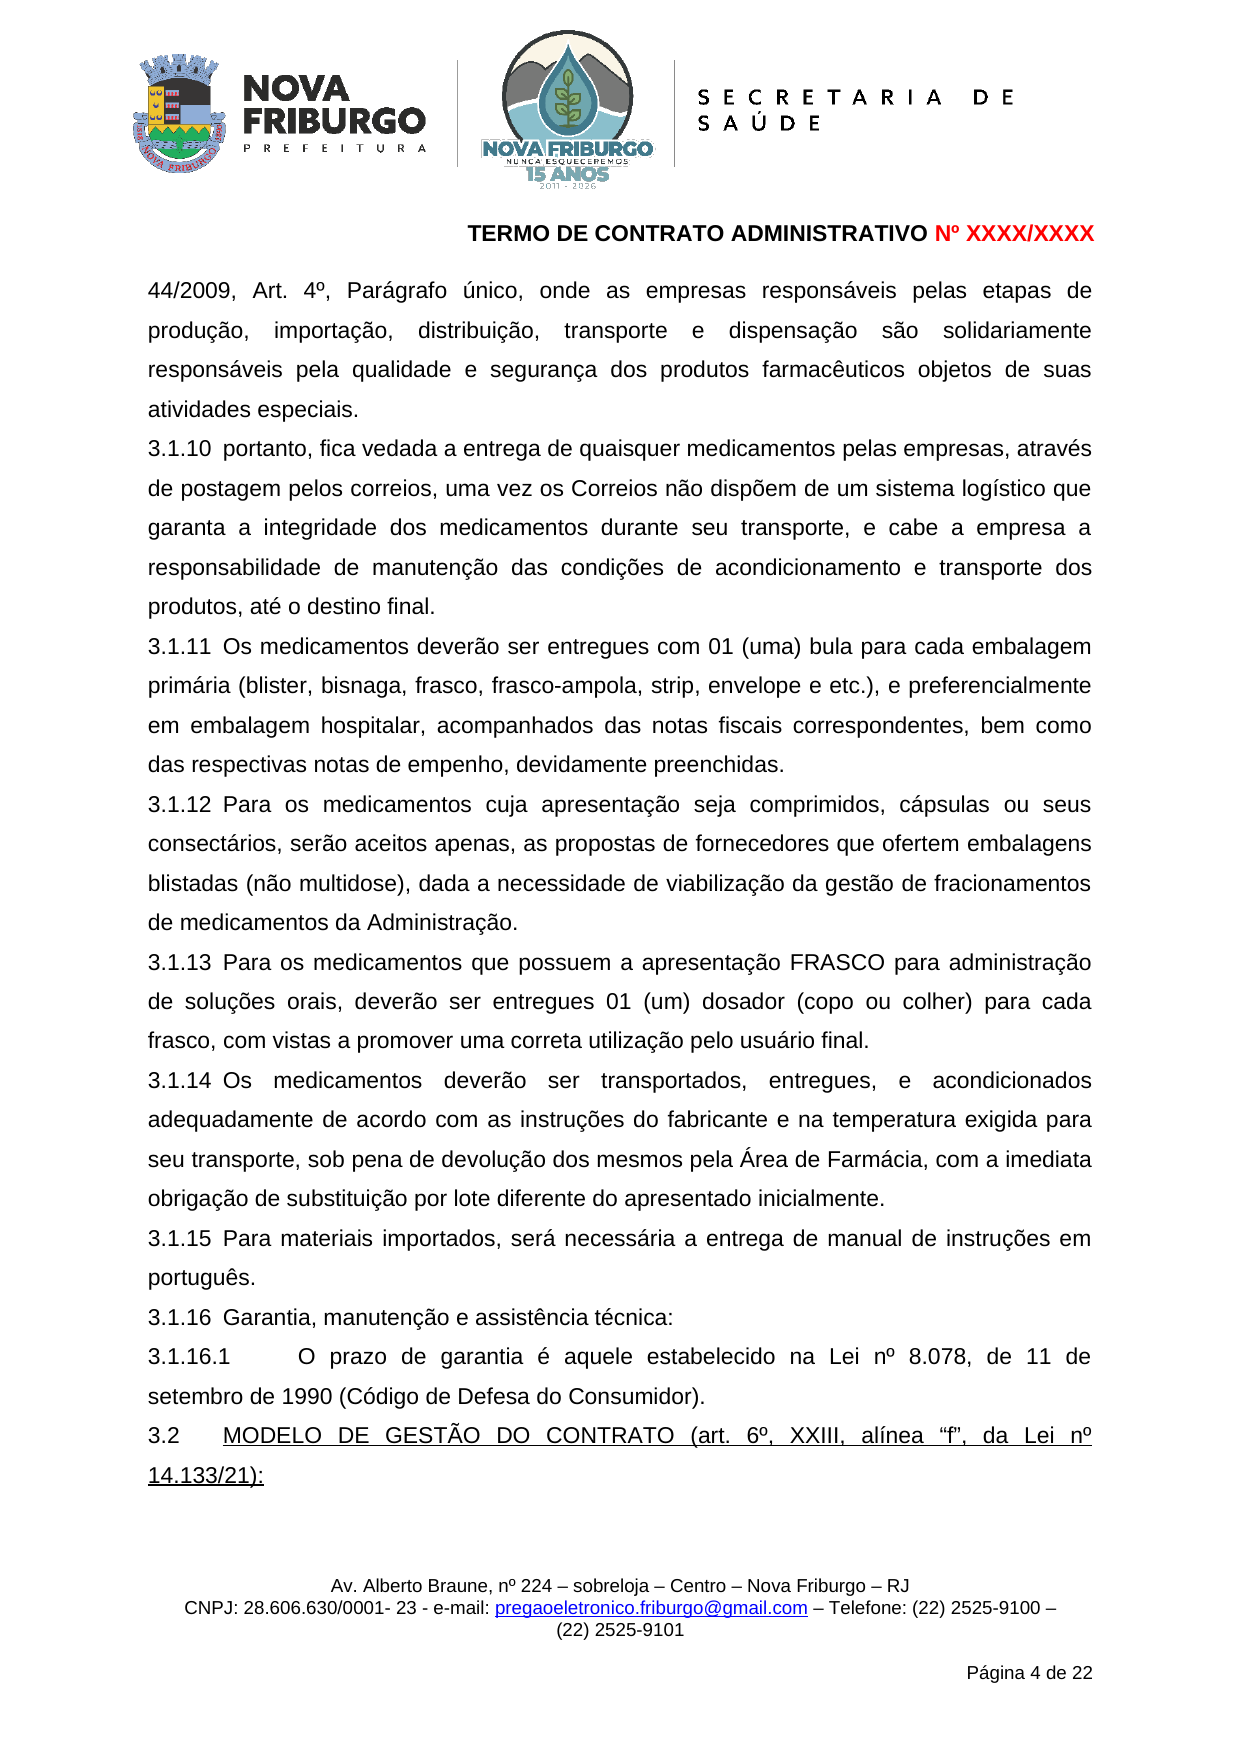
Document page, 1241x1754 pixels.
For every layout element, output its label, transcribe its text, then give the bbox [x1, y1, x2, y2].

list Para os medicamentos que possuem a apresentação FRASCO para administração de soluções orais, deverão ser entregues 01 (um) dosador (copo ou colher) para cada frasco, com vistas a promover uma correta utilização pelo usuário final. [148, 948, 1092, 1054]
list MODELO DE GESTÃO DO CONTRATO (art. 6º, XXIII, alínea “f”, da Lei nº 14.133/21): [148, 1422, 1092, 1488]
list Para os medicamentos cuja apresentação seja comprimidos, cápsulas ou seus consectários, serão aceitos apenas, as propostas de fornecedores que ofertem embalagens blistadas (não multidose), dada a necessidade de viabilização da gestão de fracionamentos de medicamentos da Administração. [148, 791, 1092, 935]
picture [103, 14, 1049, 206]
list Garantia, manutenção e assistência técnica: [148, 1304, 1092, 1330]
list Para materiais importados, será necessária a entrega de manual de instruções em português. [148, 1225, 1092, 1291]
list Os medicamentos deverão ser transportados, entregues, e acondicionados adequadamente de acordo com as instruções do fabricante e na temperatura exigida para seu transporte, sob pena de devolução dos mesmos pela Área de Farmácia, com a imediata obrigação de substituição por lote diferente do apresentado inicialmente. [148, 1067, 1092, 1212]
list O prazo de garantia é aquele estabelecido na Lei nº 8.078, de 11 de setembro de 1990 (Código de Defesa do Consumidor). [148, 1343, 1092, 1409]
list portanto, fica vedada a entrega de quaisquer medicamentos pelas empresas, através de postagem pelos correios, uma vez os Correios não dispõem de um sistema logístico que garanta a integridade dos medicamentos durante seu transporte, e cabe a empresa a responsabilidade de manutenção das condições de acondicionamento e transporte dos produtos, até o destino final. [148, 435, 1092, 619]
list Os medicamentos deverão ser entregues com 01 (uma) bula para cada embalagem primária (blister, bisnaga, frasco, frasco-ampola, strip, envelope e etc.), e preferencialmente em embalagem hospitalar, acompanhados das notas fiscais correspondentes, bem como das respectivas notas de empenho, devidamente preenchidas. [148, 633, 1092, 777]
